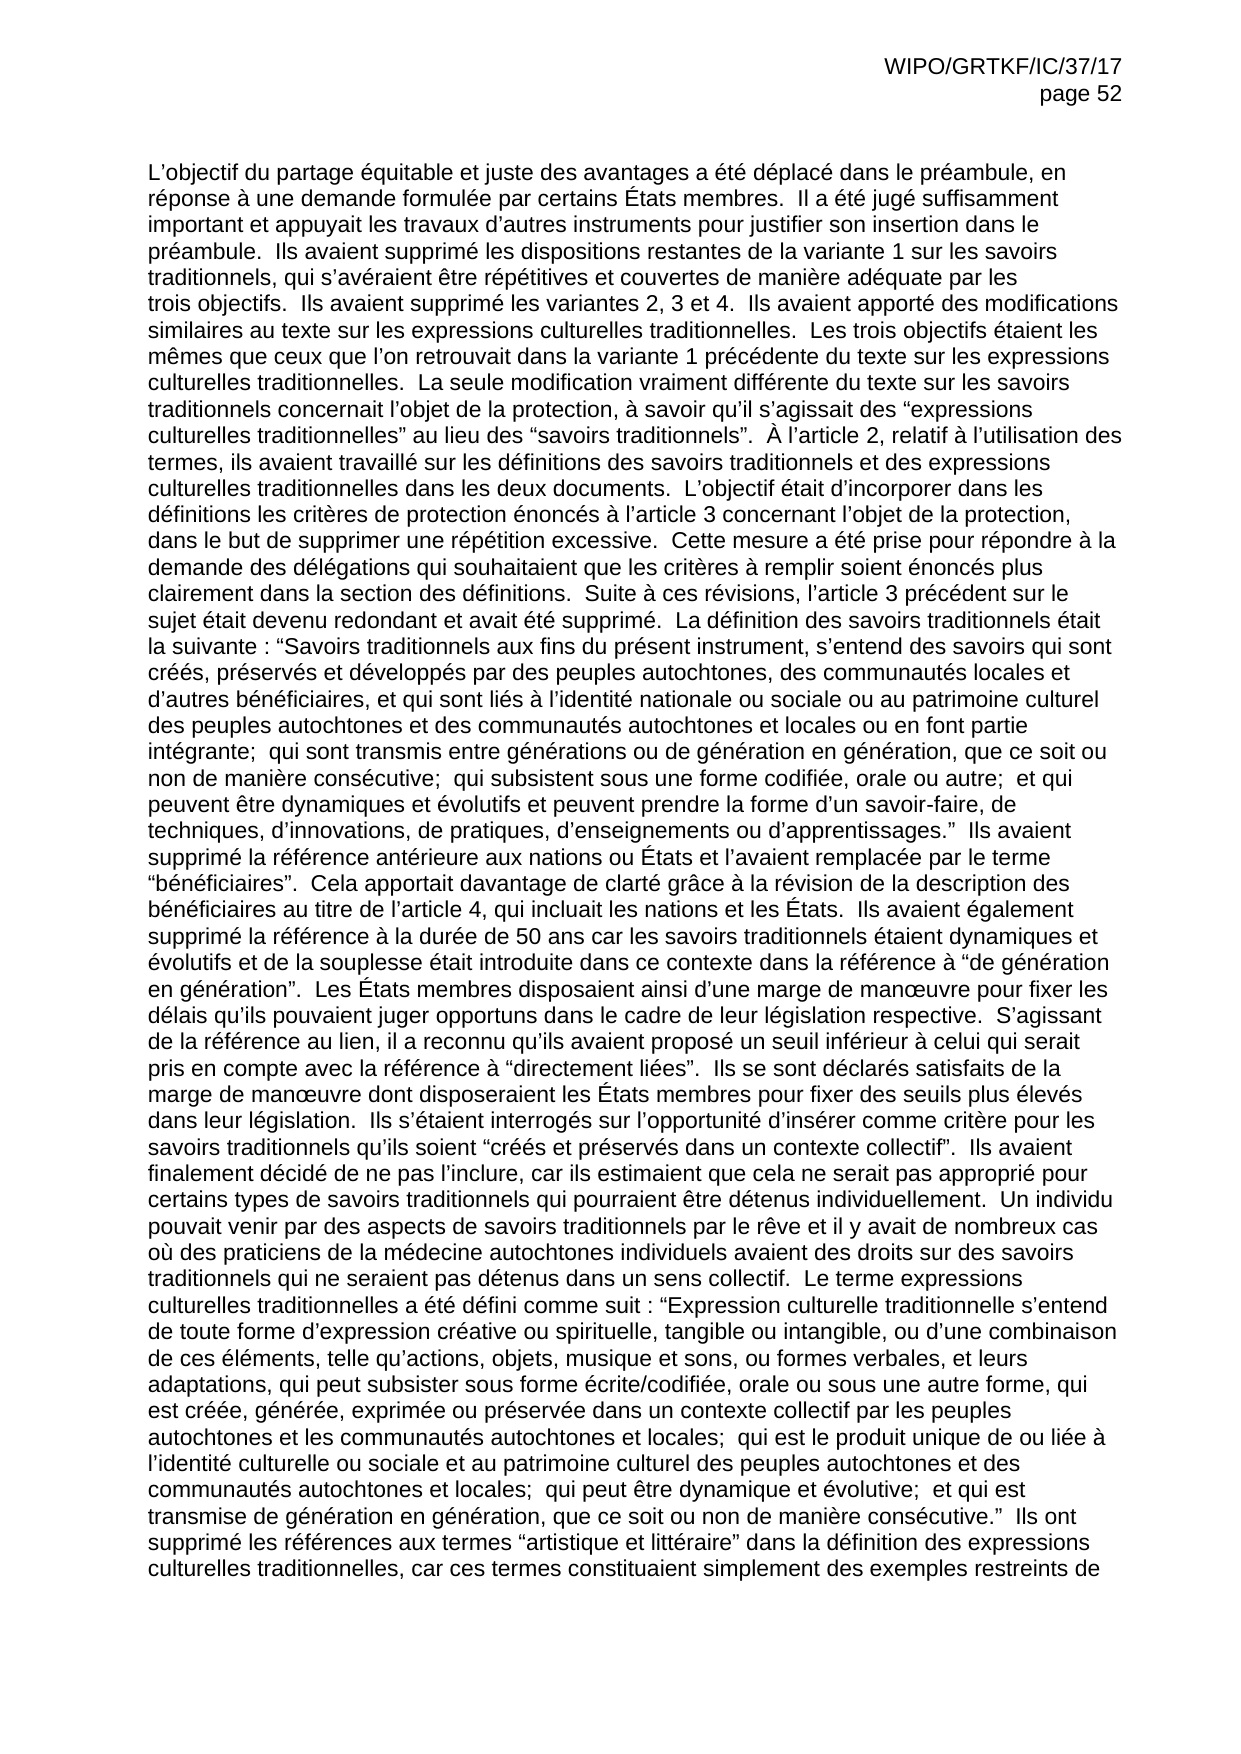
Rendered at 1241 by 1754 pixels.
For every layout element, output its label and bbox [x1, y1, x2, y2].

list [148, 158, 1122, 1582]
